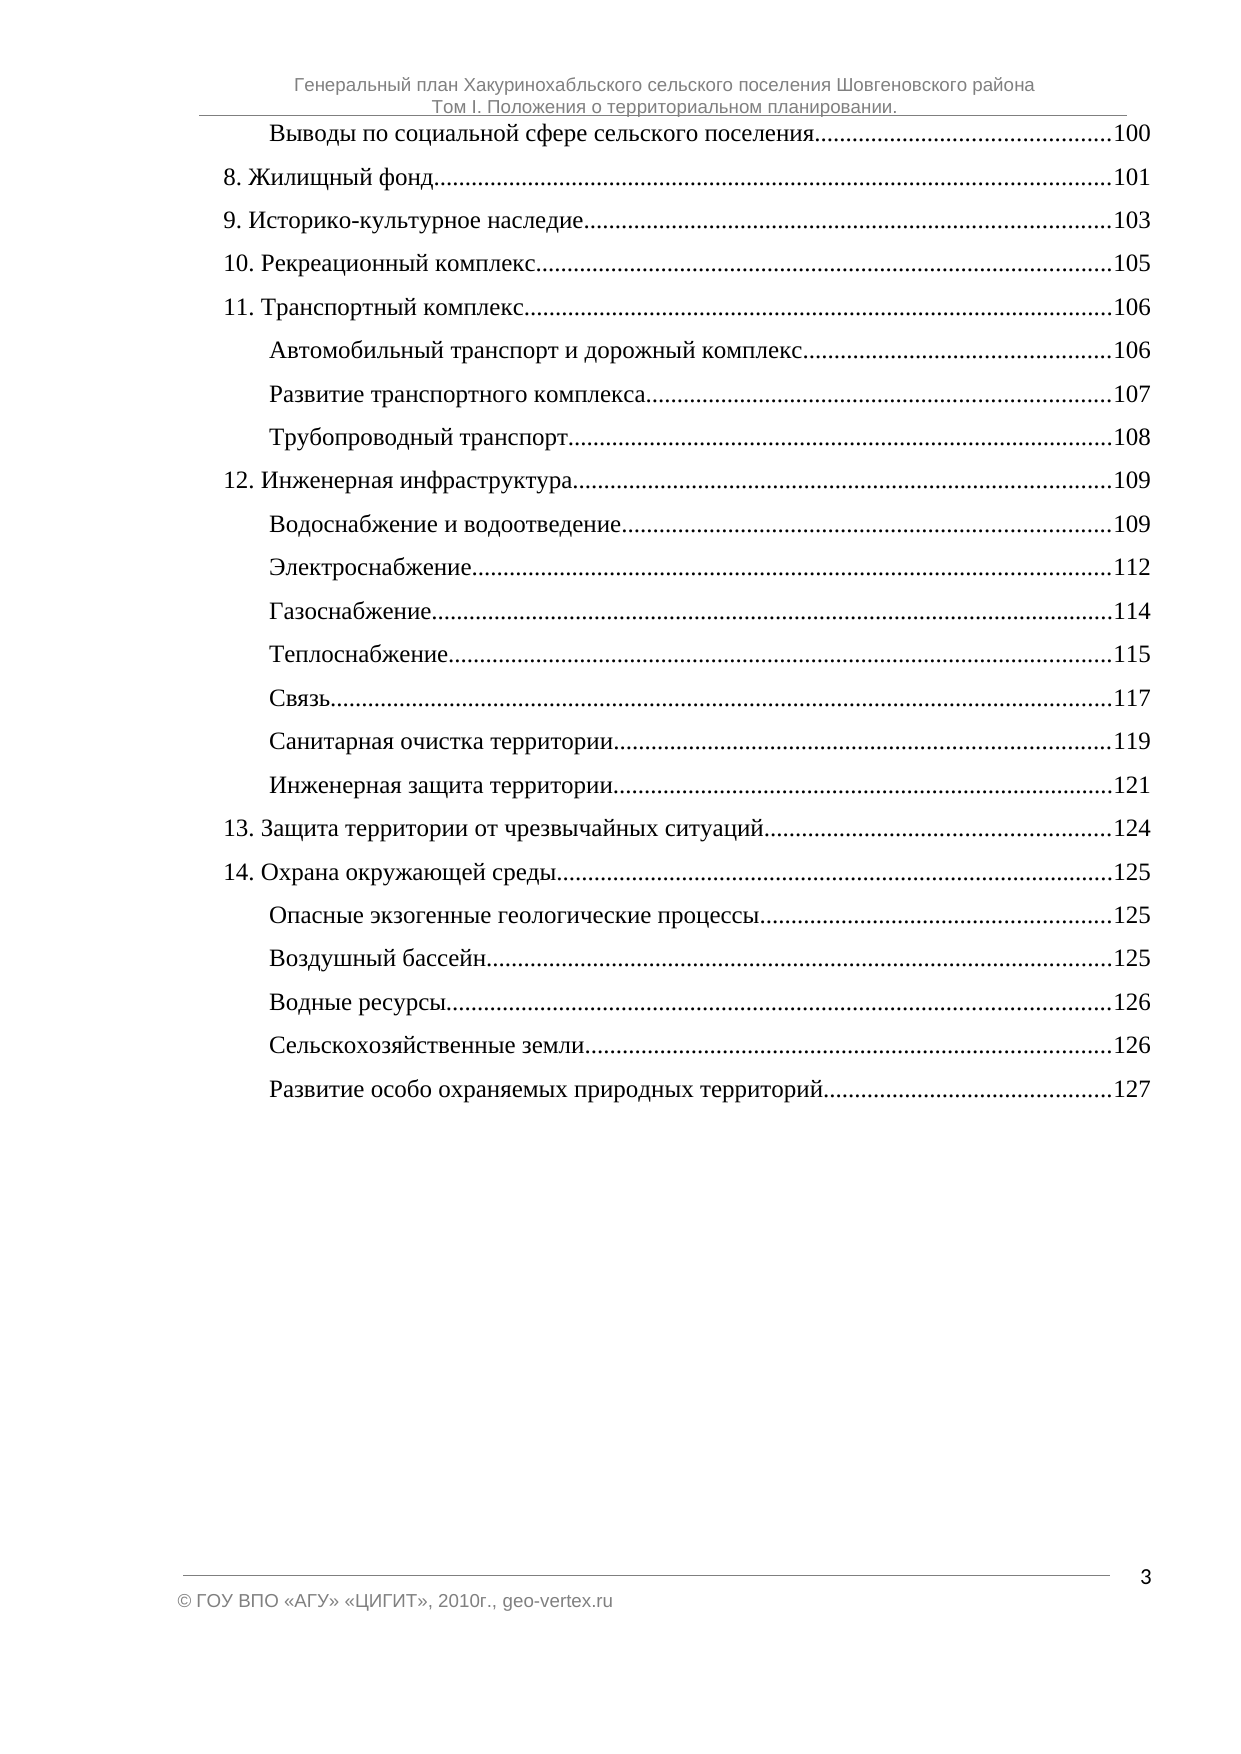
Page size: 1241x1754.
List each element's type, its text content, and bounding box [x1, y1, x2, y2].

text 9. Историко-культурное наследие 103 [223, 205, 1152, 234]
text Воздушный бассейн 125 [269, 943, 1152, 972]
text 12. Инженерная инфраструктура 109 [223, 466, 1152, 494]
text Теплоснабжение 115 [269, 639, 1152, 668]
text Электроснабжение 112 [269, 552, 1152, 581]
text Выводы по социальной сфере сельского поселения 100 [269, 118, 1152, 147]
text Санитарная очистка территории 119 [269, 726, 1152, 755]
text Развитие транспортного комплекса 107 [269, 379, 1152, 407]
text Водоснабжение и водоотведение 109 [269, 509, 1152, 538]
text Водные ресурсы 126 [269, 987, 1152, 1016]
text 8. Жилищный фонд 101 [223, 162, 1152, 190]
text Трубопроводный транспорт 108 [269, 422, 1152, 451]
text 13. Защита территории от чрезвычайных ситуаций 124 [223, 813, 1152, 842]
text 14. Охрана окружающей среды 125 [223, 857, 1152, 885]
text Инженерная защита территории 121 [269, 770, 1152, 798]
text 11. Транспортный комплекс 106 [223, 292, 1152, 321]
text 10. Рекреационный комплекс 105 [223, 248, 1152, 277]
text Сельскохозяйственные земли 126 [269, 1030, 1152, 1059]
text Развитие особо охраняемых природных территорий 127 [269, 1074, 1152, 1102]
text Связь 117 [269, 683, 1152, 712]
text Опасные экзогенные геологические процессы 125 [269, 900, 1152, 929]
text Газоснабжение 114 [269, 596, 1152, 625]
text Автомобильный транспорт и дорожный комплекс 106 [269, 335, 1152, 364]
